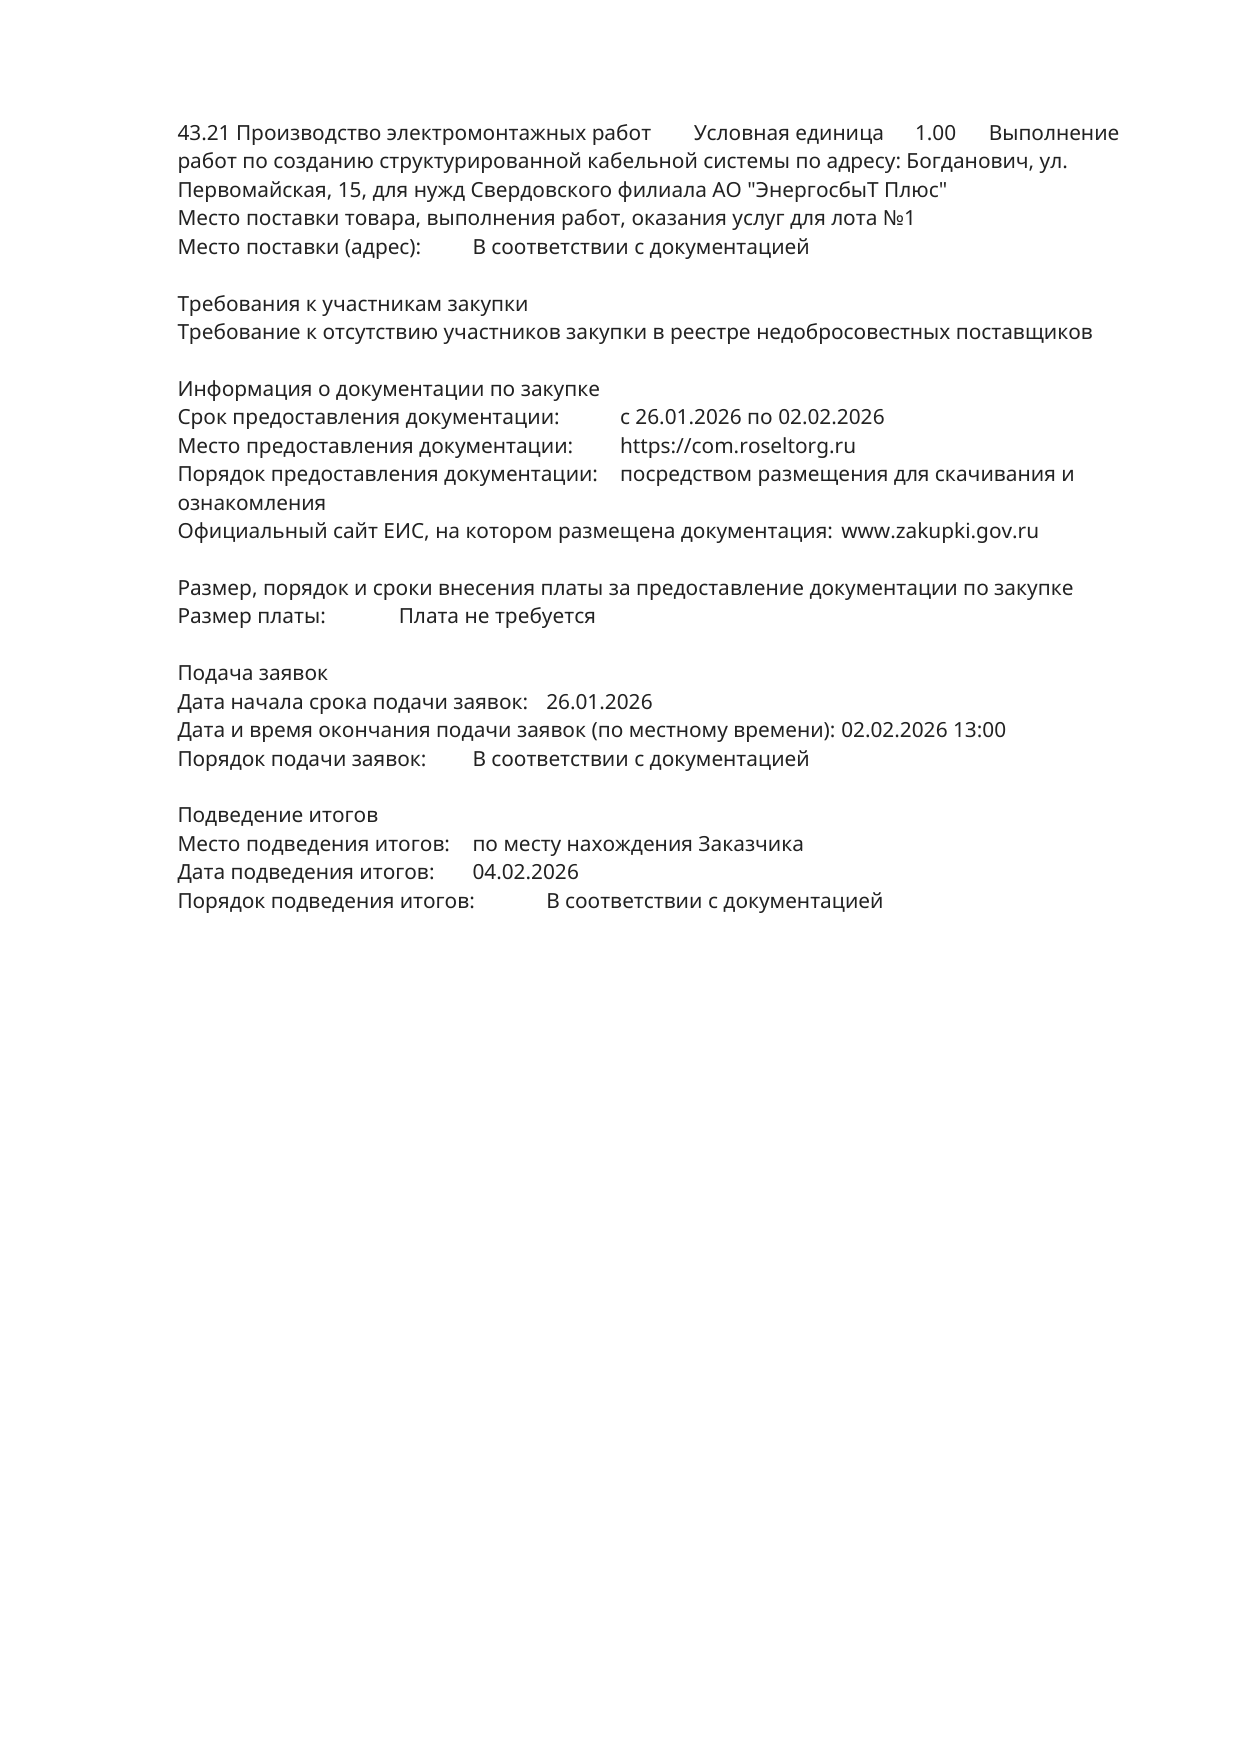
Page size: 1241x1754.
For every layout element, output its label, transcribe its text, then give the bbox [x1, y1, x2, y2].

text Размер платы: Плата не требуется [177, 602, 1152, 630]
text Требования к участникам закупки [177, 289, 1152, 317]
text Информация о документации по закупке [177, 374, 1152, 402]
text Порядок предоставления документации: посредством размещения для скачивания и ознакомления [177, 459, 1152, 516]
text Место предоставления документации: https://com.roseltorg.ru [177, 431, 1152, 459]
text Порядок подачи заявок: В соответствии с документацией [177, 744, 1152, 772]
text Место поставки товара, выполнения работ, оказания услуг для лота №1 [177, 203, 1152, 232]
text Дата начала срока подачи заявок: 26.01.2026 [177, 687, 1152, 715]
text Место поставки (адрес): В соответствии с документацией [177, 232, 1152, 260]
text Порядок подведения итогов: В соответствии с документацией [177, 886, 1152, 914]
text Место подведения итогов: по месту нахождения Заказчика [177, 829, 1152, 857]
text 43.21 Производство электромонтажных работ Условная единица 1.00 Выполнение работ по созданию структурированной кабельной системы по адресу: Богданович, ул. Первомайская, 15, для нужд Свердовского филиала АО "ЭнергосбыТ Плюс" [177, 118, 1152, 203]
text Требование к отсутствию участников закупки в реестре недобросовестных поставщиков [177, 317, 1152, 346]
text Официальный сайт ЕИС, на котором размещена документация: www.zakupki.gov.ru [177, 516, 1152, 545]
text Размер, порядок и сроки внесения платы за предоставление документации по закупке [177, 573, 1152, 602]
text Дата и время окончания подачи заявок (по местному времени): 02.02.2026 13:00 [177, 715, 1152, 744]
text Подача заявок [177, 658, 1152, 687]
text Дата подведения итогов: 04.02.2026 [177, 857, 1152, 886]
text Подведение итогов [177, 801, 1152, 829]
text Срок предоставления документации: с 26.01.2026 по 02.02.2026 [177, 402, 1152, 431]
